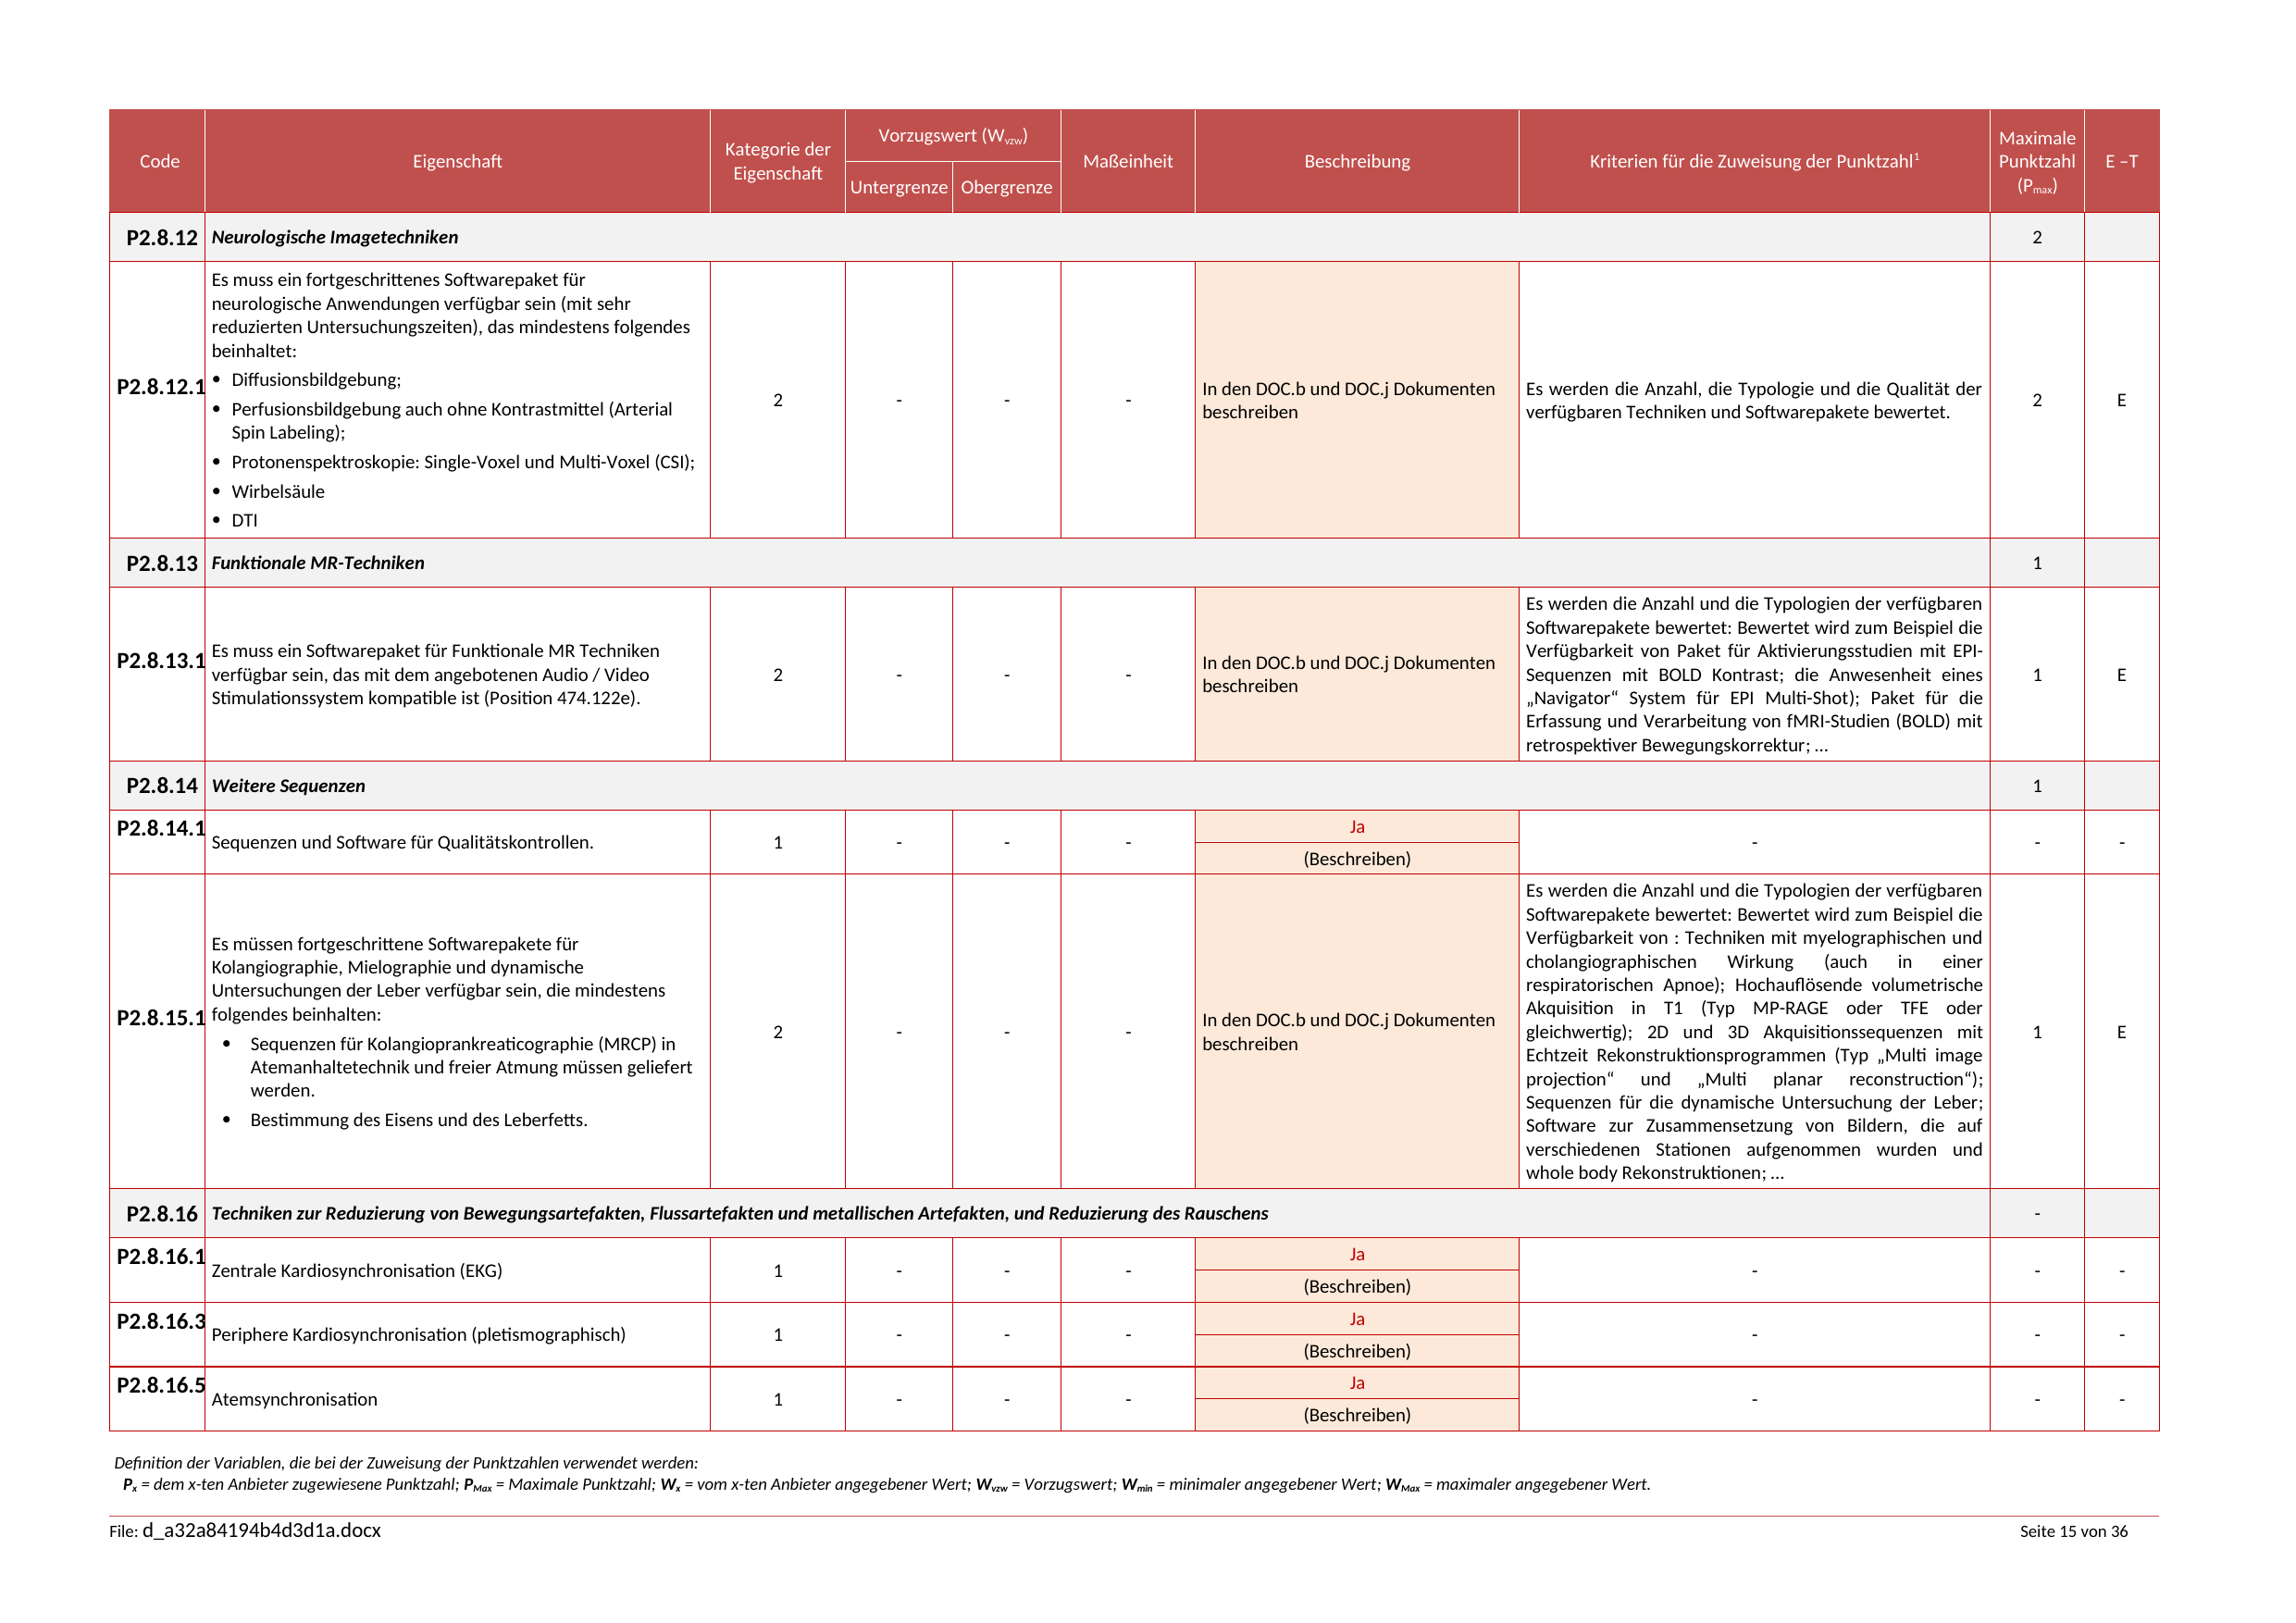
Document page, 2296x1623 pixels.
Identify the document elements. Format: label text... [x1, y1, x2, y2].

table_cell - [1061, 1303, 1195, 1366]
table_cell - [1520, 811, 1990, 873]
table_cell 2 [1991, 213, 2084, 261]
table_cell - [953, 811, 1061, 873]
table_cell 1 [711, 1303, 845, 1366]
table_cell - [1520, 1238, 1990, 1302]
table_cell 1 [711, 1238, 845, 1302]
table_header Maßeinheit [1061, 110, 1195, 212]
table_cell Ja [1196, 1303, 1519, 1334]
table_header Maximale Punktzahl (Pmax) [1991, 110, 2084, 212]
table_header Kriterien für die Zuweisung der Punktzahl1 [1520, 110, 1990, 212]
table_cell - [2085, 811, 2159, 873]
table_cell Sequenzen und Software für Qualitätskontrollen. [205, 811, 710, 873]
table_header Beschreibung [1196, 110, 1519, 212]
table_cell 1 [1991, 539, 2084, 587]
table_cell In den DOC.b und DOC.j Dokumenten beschreiben [1196, 262, 1519, 538]
table_cell 1 [1991, 762, 2084, 810]
table_cell - [846, 811, 952, 873]
table_cell - [953, 588, 1061, 761]
table_cell Untergrenze [846, 162, 952, 212]
table_cell Techniken zur Reduzierung von Bewegungsartefakten, Flussartefakten und metallischen Artefakten, und Reduzierung des Rauschens [205, 1189, 1990, 1237]
table_header Eigenschaft [205, 110, 710, 212]
table_cell [110, 762, 205, 810]
table_cell (Beschreiben) [1196, 1399, 1519, 1431]
table_header Kategorie der Eigenschaft [711, 110, 845, 212]
table_cell [110, 213, 205, 261]
table_cell - [846, 262, 952, 538]
table_cell - [953, 1303, 1061, 1366]
table_cell - [953, 874, 1061, 1188]
table_cell [110, 1303, 205, 1366]
table_cell E [2085, 874, 2159, 1188]
table_cell [110, 588, 205, 761]
table_cell - [2085, 1368, 2159, 1431]
table_cell - [1061, 588, 1195, 761]
table_cell - [1991, 1303, 2084, 1366]
table_cell E [2085, 262, 2159, 538]
table_cell Neurologische Imagetechniken [205, 213, 1990, 261]
table_cell [2085, 1189, 2159, 1237]
table_cell - [1991, 811, 2084, 873]
table_header E –T [2085, 110, 2159, 212]
table_cell 2 [1991, 262, 2084, 538]
table_cell Es werden die Anzahl, die Typologie und die Qualität der verfügbaren Techniken und Softwarepakete bewertet. [1520, 262, 1990, 538]
table_cell [2085, 213, 2159, 261]
table_cell (Beschreiben) [1196, 843, 1519, 873]
table_cell In den DOC.b und DOC.j Dokumenten beschreiben [1196, 874, 1519, 1188]
table_cell Obergrenze [953, 162, 1061, 212]
table_cell Zentrale Kardiosynchronisation (EKG) [205, 1238, 710, 1302]
table_cell - [1061, 1238, 1195, 1302]
table_cell - [1061, 1368, 1195, 1431]
table_cell [110, 1238, 205, 1302]
table_cell [110, 1368, 205, 1431]
table_header Vorzugswert (Wvzw) [846, 110, 1061, 161]
table_cell - [1520, 1303, 1990, 1366]
table_cell Es müssen fortgeschrittene Softwarepakete für Kolangiographie, Mielographie und dynamische Untersuchungen der Leber verfügbar sein, die mindestens folgendes beinhalten: Sequenzen für Kolangioprankreaticographie (MRCP) in Atemanhaltetechnik und freier Atmung müssen geliefert werden. Bestimmung des Eisens und des Leberfetts. [205, 874, 710, 1188]
table_cell - [846, 1303, 952, 1366]
table_cell (Beschreiben) [1196, 1335, 1519, 1366]
table_cell [2085, 539, 2159, 587]
table_cell - [1061, 811, 1195, 873]
table_cell - [1991, 1368, 2084, 1431]
table_header Code [110, 110, 205, 212]
table_cell - [953, 262, 1061, 538]
table_cell - [2085, 1303, 2159, 1366]
table_cell - [1061, 262, 1195, 538]
table_cell - [953, 1238, 1061, 1302]
table_cell 1 [711, 811, 845, 873]
table_cell 2 [711, 874, 845, 1188]
table_cell Periphere Kardiosynchronisation (pletismographisch) [205, 1303, 710, 1366]
table_cell - [846, 1368, 952, 1431]
table_cell Es werden die Anzahl und die Typologien der verfügbaren Softwarepakete bewertet: Bewertet wird zum Beispiel die Verfügbarkeit von : Techniken mit myelographischen und cholangiographischen Wirkung (auch in einer respiratorischen Apnoe); Hochauflösende volumetrische Akquisition in T1 (Typ MP-RAGE oder TFE oder gleichwertig); 2D und 3D Akquisitionssequenzen mit Echtzeit Rekonstruktionsprogrammen (Typ „Multi image projection“ und „Multi planar reconstruction“); Sequenzen für die dynamische Untersuchung der Leber; Software zur Zusammensetzung von Bildern, die auf verschiedenen Stationen aufgenommen wurden und whole body Rekonstruktionen; … [1520, 874, 1990, 1188]
table_cell - [846, 1238, 952, 1302]
table_cell - [846, 588, 952, 761]
table_cell Es werden die Anzahl und die Typologien der verfügbaren Softwarepakete bewertet: Bewertet wird zum Beispiel die Verfügbarkeit von Paket für Aktivierungsstudien mit EPI-Sequenzen mit BOLD Kontrast; die Anwesenheit eines „Navigator“ System für EPI Multi-Shot); Paket für die Erfassung und Verarbeitung von fMRI-Studien (BOLD) mit retrospektiver Bewegungskorrektur; … [1520, 588, 1990, 761]
table_cell E [2085, 588, 2159, 761]
table_cell [110, 874, 205, 1188]
table_cell Funktionale MR-Techniken [205, 539, 1990, 587]
table_cell Atemsynchronisation [205, 1368, 710, 1431]
table_cell In den DOC.b und DOC.j Dokumenten beschreiben [1196, 588, 1519, 761]
table_cell [110, 262, 205, 538]
table_cell (Beschreiben) [1196, 1270, 1519, 1302]
table_cell - [1991, 1238, 2084, 1302]
table_cell 1 [1991, 874, 2084, 1188]
table_cell 2 [711, 262, 845, 538]
table_cell Es muss ein fortgeschrittenes Softwarepaket für neurologische Anwendungen verfügbar sein (mit sehr reduzierten Untersuchungszeiten), das mindestens folgendes beinhaltet: Diffusionsbildgebung; Perfusionsbildgebung auch ohne Kontrastmittel (Arterial Spin Labeling); Protonenspektroskopie: Single-Voxel und Multi-Voxel (CSI); Wirbelsäule DTI [205, 262, 710, 538]
table_cell Ja [1196, 811, 1519, 841]
table_cell - [1520, 1368, 1990, 1431]
table_cell 2 [711, 588, 845, 761]
table_cell Ja [1196, 1238, 1519, 1270]
table_cell Ja [1196, 1368, 1519, 1398]
table_cell - [1061, 874, 1195, 1188]
table_cell - [846, 874, 952, 1188]
table_cell 1 [711, 1368, 845, 1431]
table_cell [110, 1189, 205, 1237]
table_cell [110, 811, 205, 873]
table_cell - [2085, 1238, 2159, 1302]
table_cell 1 [1991, 588, 2084, 761]
table_cell [110, 539, 205, 587]
table_cell - [1991, 1189, 2084, 1237]
table_cell Weitere Sequenzen [205, 762, 1990, 810]
table_cell [2085, 762, 2159, 810]
table_cell - [953, 1368, 1061, 1431]
table_cell Es muss ein Softwarepaket für Funktionale MR Techniken verfügbar sein, das mit dem angebotenen Audio / Video Stimulationssystem kompatible ist (Position 474.122e). [205, 588, 710, 761]
